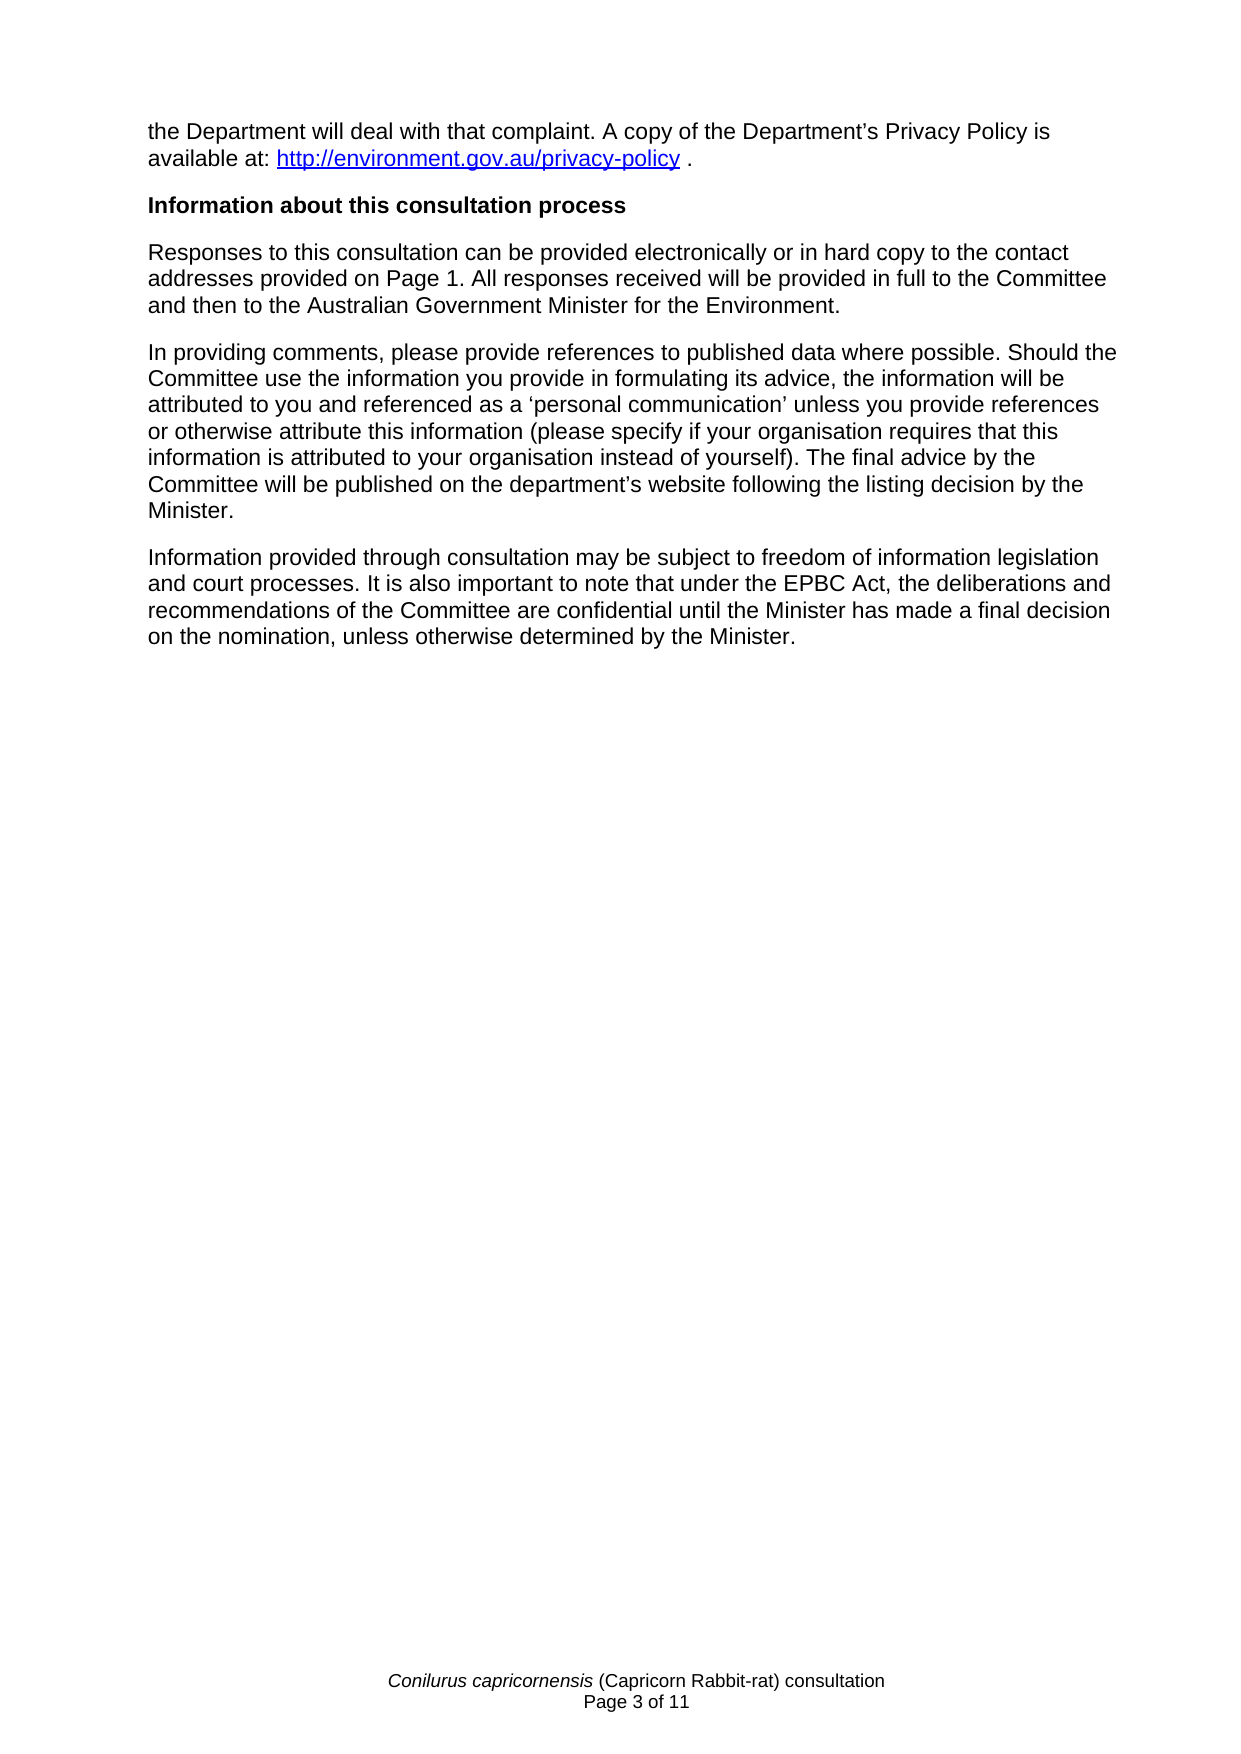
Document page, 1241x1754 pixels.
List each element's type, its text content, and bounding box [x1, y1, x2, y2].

text Information about this consultation process [148, 192, 1125, 218]
text In providing comments, please provide references to published data where possible. Should the Committee use the information you provide in formulating its advice, the information will be attributed to you and referenced as a ‘personal communication’ unless you provide references or otherwise attribute this information (please specify if your organisation requires that this information is attributed to your organisation instead of yourself). The final advice by the Committee will be published on the department’s website following the listing decision by the Minister. [148, 339, 1125, 523]
text Responses to this consultation can be provided electronically or in hard copy to the contact addresses provided on Page 1. All responses received will be provided in full to the Committee and then to the Australian Government Minister for the Environment. [148, 239, 1125, 318]
text Information provided through consultation may be subject to freedom of information legislation and court processes. It is also important to note that under the EPBC Act, the deliberations and recommendations of the Committee are confidential until the Minister has made a final decision on the nomination, unless otherwise determined by the Minister. [148, 544, 1125, 649]
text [148, 118, 1125, 171]
